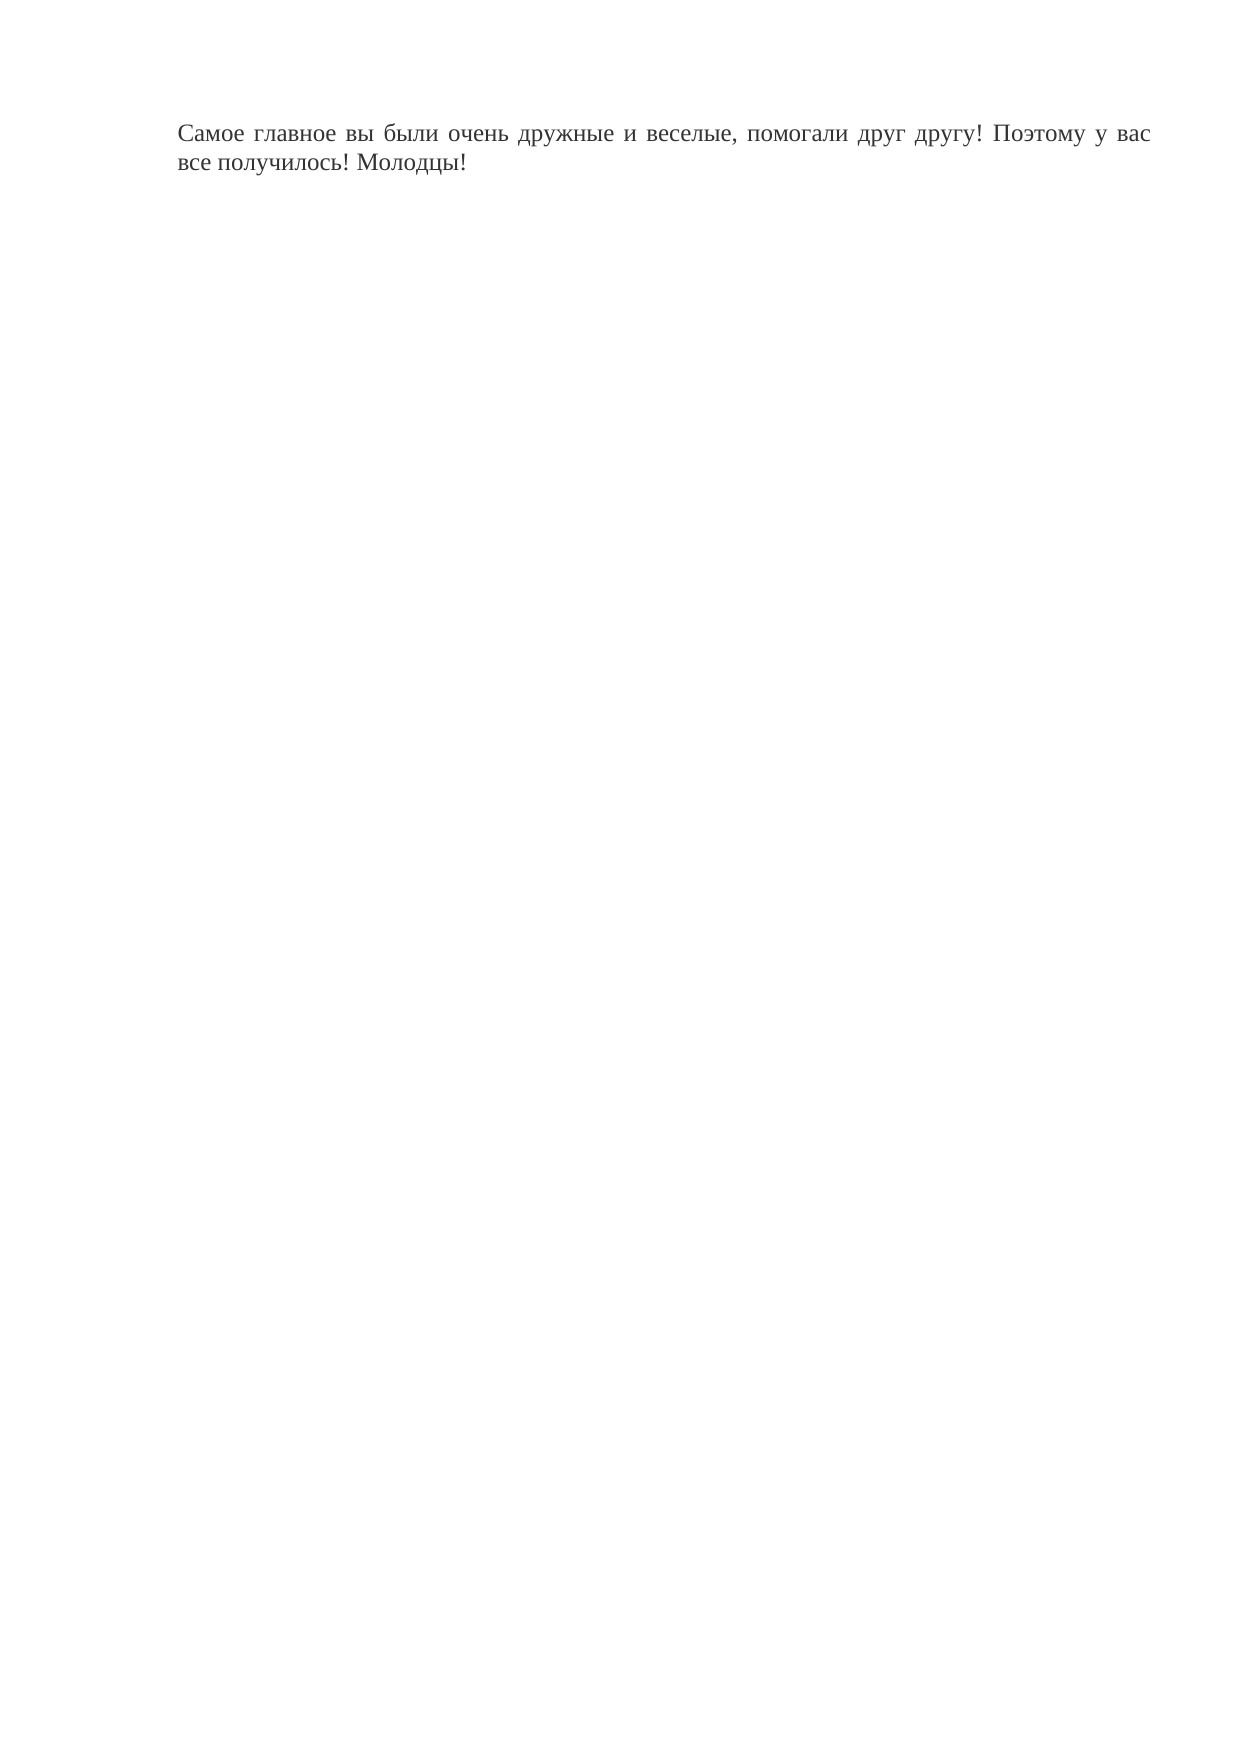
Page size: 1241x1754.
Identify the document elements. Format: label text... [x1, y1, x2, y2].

text Самое главное вы были очень дружные и веселые, помогали друг другу! Поэтому у вас все получилось! Молодцы! [177, 118, 1152, 176]
